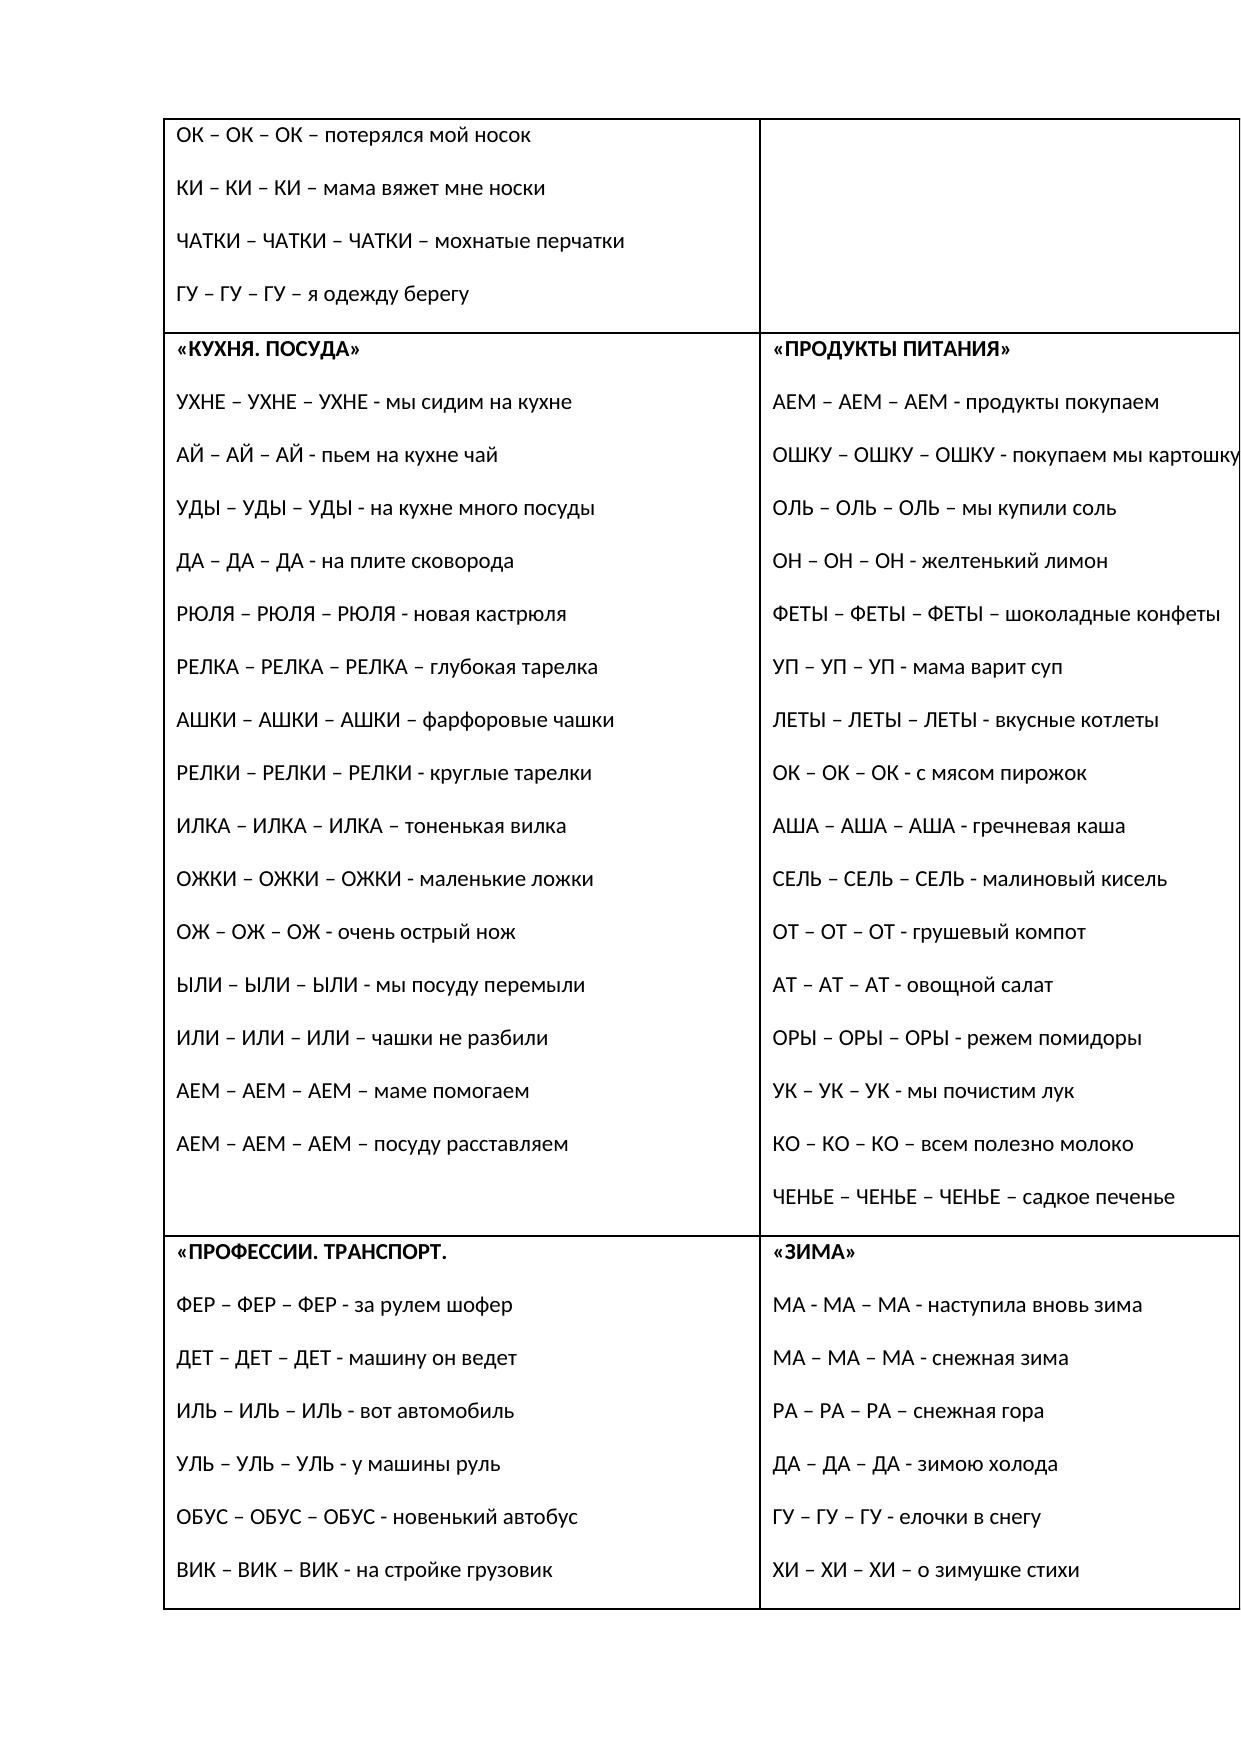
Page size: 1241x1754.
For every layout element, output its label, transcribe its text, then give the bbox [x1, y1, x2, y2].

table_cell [165, 120, 759, 332]
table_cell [761, 1237, 1239, 1608]
table_cell «КУХНЯ. ПОСУДА» УХНЕ – УХНЕ – УХНЕ - мы сидим на кухне АЙ – АЙ – АЙ - пьем на кухне чай УДЫ – УДЫ – УДЫ - на кухне много посуды ДА – ДА – ДА - на плите сковорода РЮЛЯ – РЮЛЯ – РЮЛЯ - новая кастрюля РЕЛКА – РЕЛКА – РЕЛКА – глубокая тарелка АШКИ – АШКИ – АШКИ – фарфоровые чашки РЕЛКИ – РЕЛКИ – РЕЛКИ - круглые тарелки ИЛКА – ИЛКА – ИЛКА – тоненькая вилка ОЖКИ – ОЖКИ – ОЖКИ - маленькие ложки ОЖ – ОЖ – ОЖ - очень острый нож ЫЛИ – ЫЛИ – ЫЛИ - мы посуду перемыли ИЛИ – ИЛИ – ИЛИ – чашки не разбили АЕМ – АЕМ – АЕМ – маме помогаем АЕМ – АЕМ – АЕМ – посуду расставляем [165, 334, 759, 1235]
table_cell «ПРОДУКТЫ ПИТАНИЯ» АЕМ – АЕМ – АЕМ - продукты покупаем ОШКУ – ОШКУ – ОШКУ - покупаем мы картошку ОЛЬ – ОЛЬ – ОЛЬ – мы купили соль ОН – ОН – ОН - желтенький лимон ФЕТЫ – ФЕТЫ – ФЕТЫ – шоколадные конфеты УП – УП – УП - мама варит суп ЛЕТЫ – ЛЕТЫ – ЛЕТЫ - вкусные котлеты ОК – ОК – ОК - с мясом пирожок АША – АША – АША - гречневая каша СЕЛЬ – СЕЛЬ – СЕЛЬ - малиновый кисель ОТ – ОТ – ОТ - грушевый компот АТ – АТ – АТ - овощной салат ОРЫ – ОРЫ – ОРЫ - режем помидоры УК – УК – УК - мы почистим лук КО – КО – КО – всем полезно молоко ЧЕНЬЕ – ЧЕНЬЕ – ЧЕНЬЕ – садкое печенье [761, 334, 1239, 1235]
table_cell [761, 120, 1239, 332]
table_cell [165, 1237, 759, 1608]
